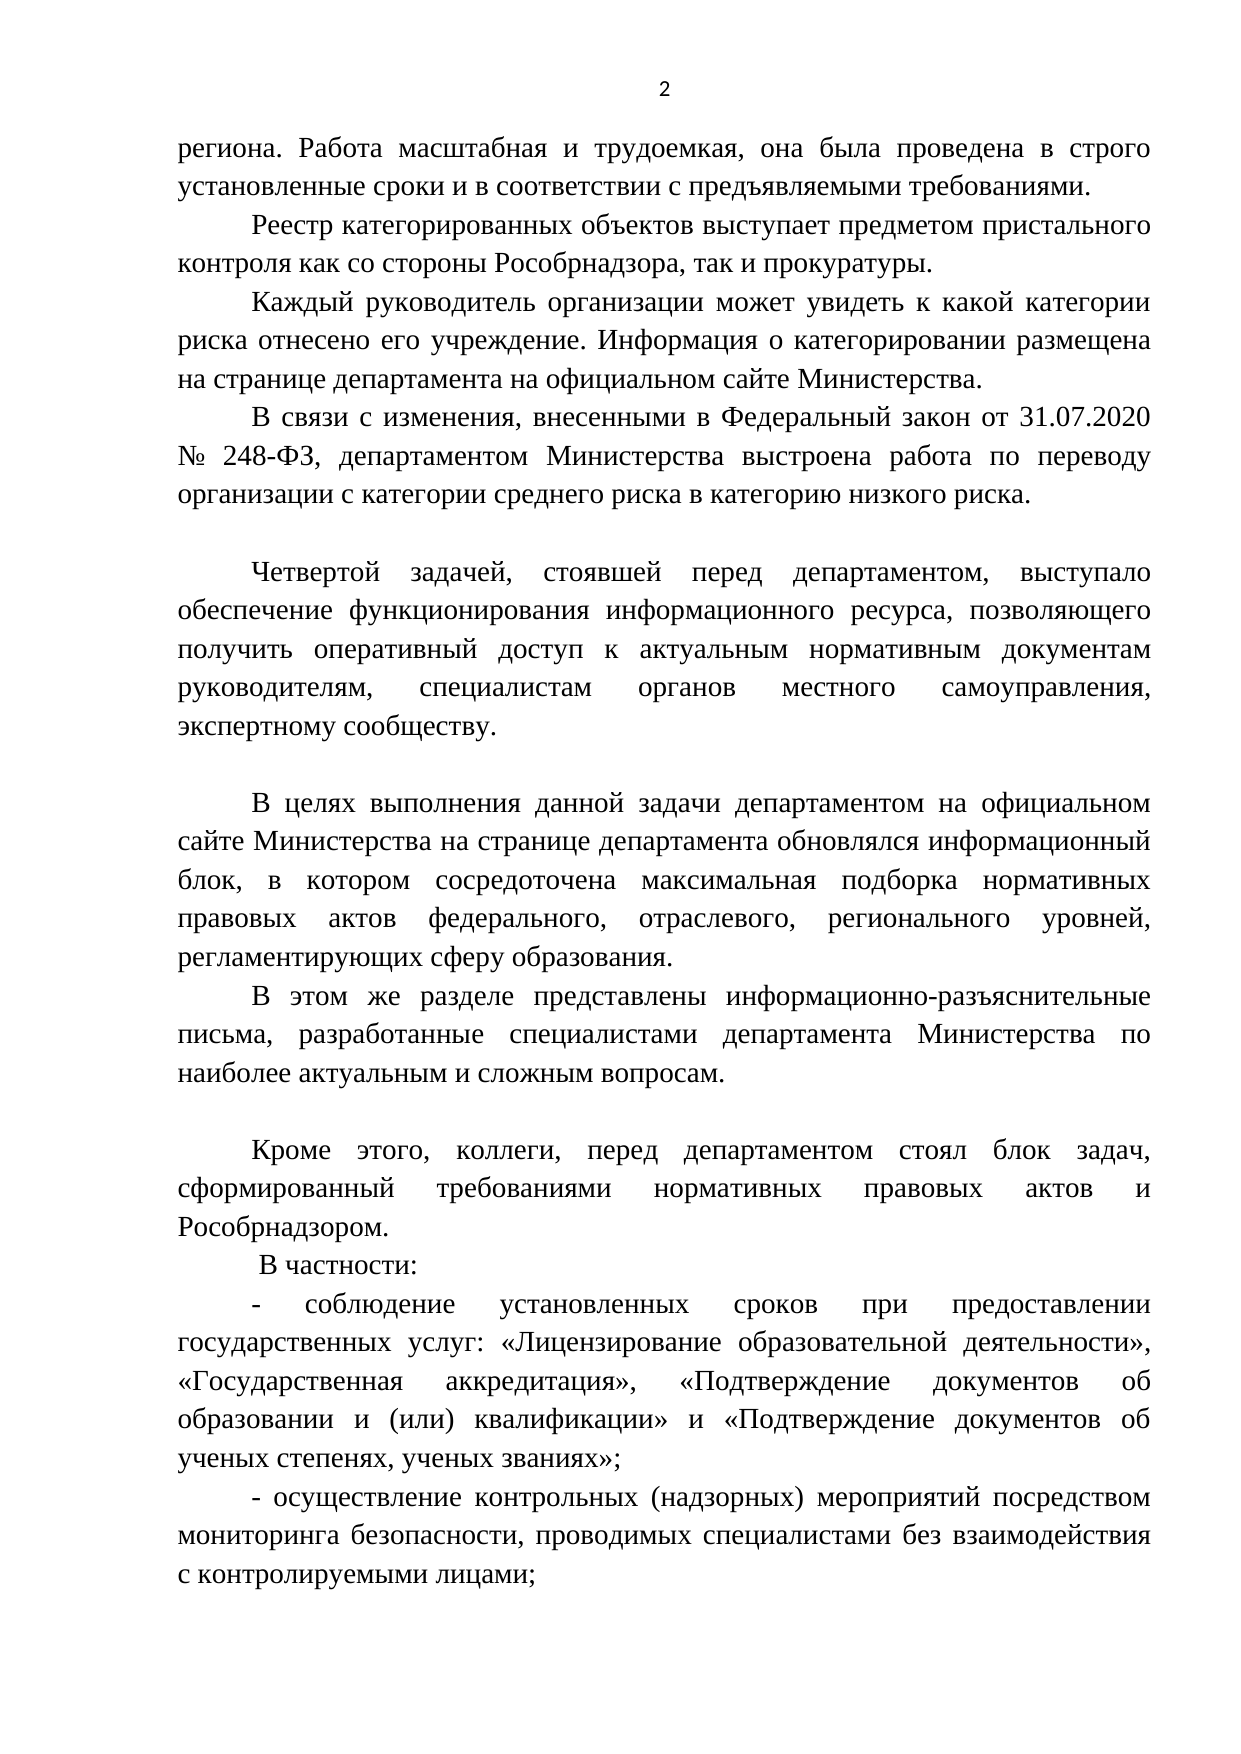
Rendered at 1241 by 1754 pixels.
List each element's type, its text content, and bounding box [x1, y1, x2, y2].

text Кроме этого, коллеги, перед департаментом стоял блок задач, сформированный требованиями нормативных правовых актов и Рособрнадзором. [177, 1132, 1152, 1242]
text Реестр категорированных объектов выступает предметом пристального контроля как со стороны Рособрнадзора, так и прокуратуры. [177, 207, 1152, 279]
text Четвертой задачей, стоявшей перед департаментом, выступало обеспечение функционирования информационного ресурса, позволяющего получить оперативный доступ к актуальным нормативным документам руководителям, специалистам органов местного самоуправления, экспертному сообществу. [177, 554, 1152, 741]
text В целях выполнения данной задачи департаментом на официальном сайте Министерства на странице департамента обновлялся информационный блок, в котором сосредоточена максимальная подборка нормативных правовых актов федерального, отраслевого, регионального уровней, регламентирующих сферу образования. [177, 785, 1152, 973]
text В частности: [177, 1247, 1152, 1281]
text - соблюдение установленных сроков при предоставлении государственных услуг: «Лицензирование образовательной деятельности», «Государственная аккредитация», «Подтверждение документов об образовании и (или) квалификации» и «Подтверждение документов об ученых степенях, ученых званиях»; [177, 1286, 1152, 1474]
text В связи с изменения, внесенными в Федеральный закон от 31.07.2020 № 248-ФЗ, департаментом Министерства выстроена работа по переводу организации с категории среднего риска в категорию низкого риска. [177, 399, 1152, 510]
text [177, 130, 1152, 202]
text Каждый руководитель организации может увидеть к какой категории риска отнесено его учреждение. Информация о категорировании размещена на странице департамента на официальном сайте Министерства. [177, 284, 1152, 394]
text - осуществление контрольных (надзорных) мероприятий посредством мониторинга безопасности, проводимых специалистами без взаимодействия с контролируемыми лицами; [177, 1479, 1152, 1589]
text В этом же разделе представлены информационно-разъяснительные письма, разработанные специалистами департамента Министерства по наиболее актуальным и сложным вопросам. [177, 978, 1152, 1088]
